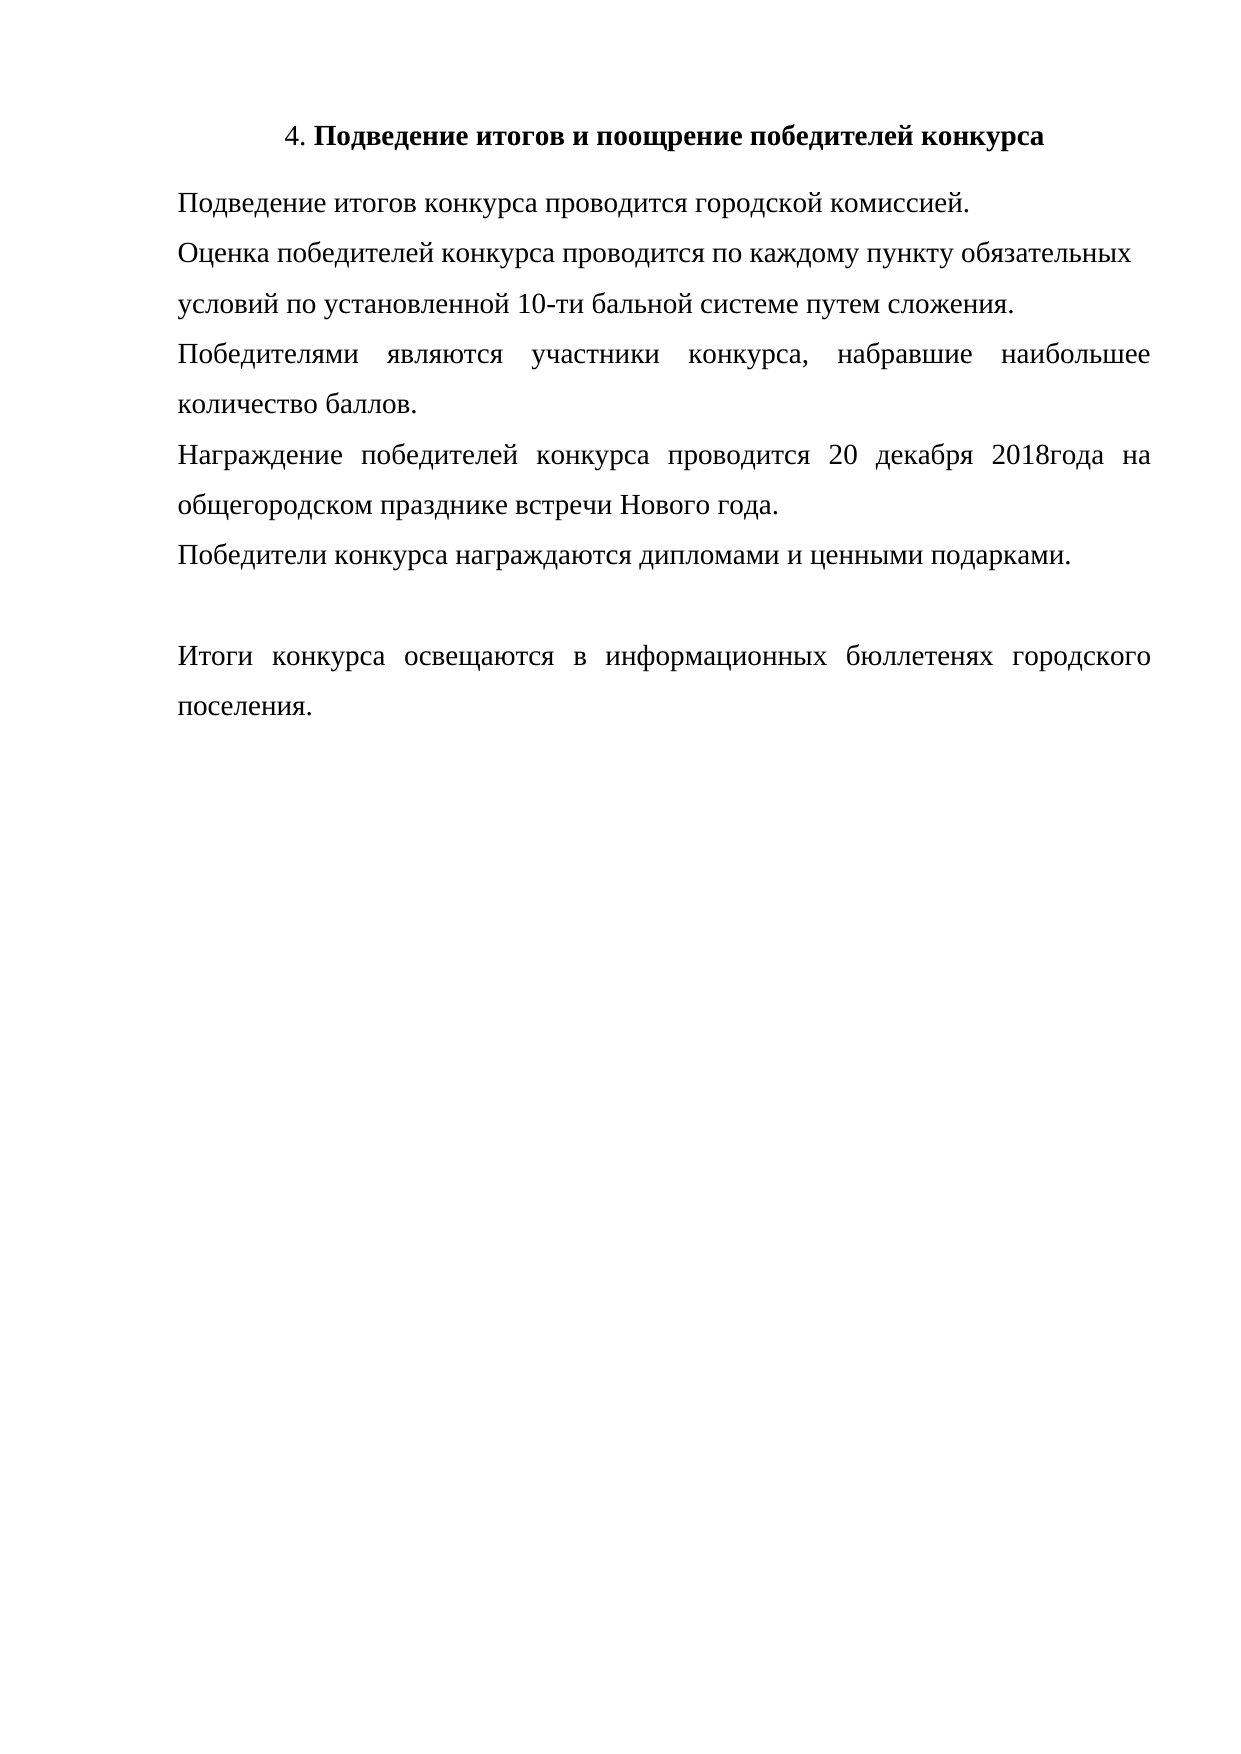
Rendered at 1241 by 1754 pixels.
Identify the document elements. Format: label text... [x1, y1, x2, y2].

text Победителями являются участники конкурса, набравшие наибольшее количество баллов. [177, 336, 1152, 420]
text Подведение итогов конкурса проводится городской комиссией. [177, 185, 1152, 219]
text Победители конкурса награждаются дипломами и ценными подарками. [177, 537, 1152, 571]
text Награждение победителей конкурса проводится 20 декабря 2018года на общегородском празднике встречи Нового года. [177, 437, 1152, 521]
text 4. Подведение итогов и поощрение победителей конкурса [177, 118, 1152, 152]
text Оценка победителей конкурса проводится по каждому пункту обязательных условий по установленной 10-ти бальной системе путем сложения. [177, 236, 1152, 319]
text Итоги конкурса освещаются в информационных бюллетенях городского поселения. [177, 638, 1152, 722]
